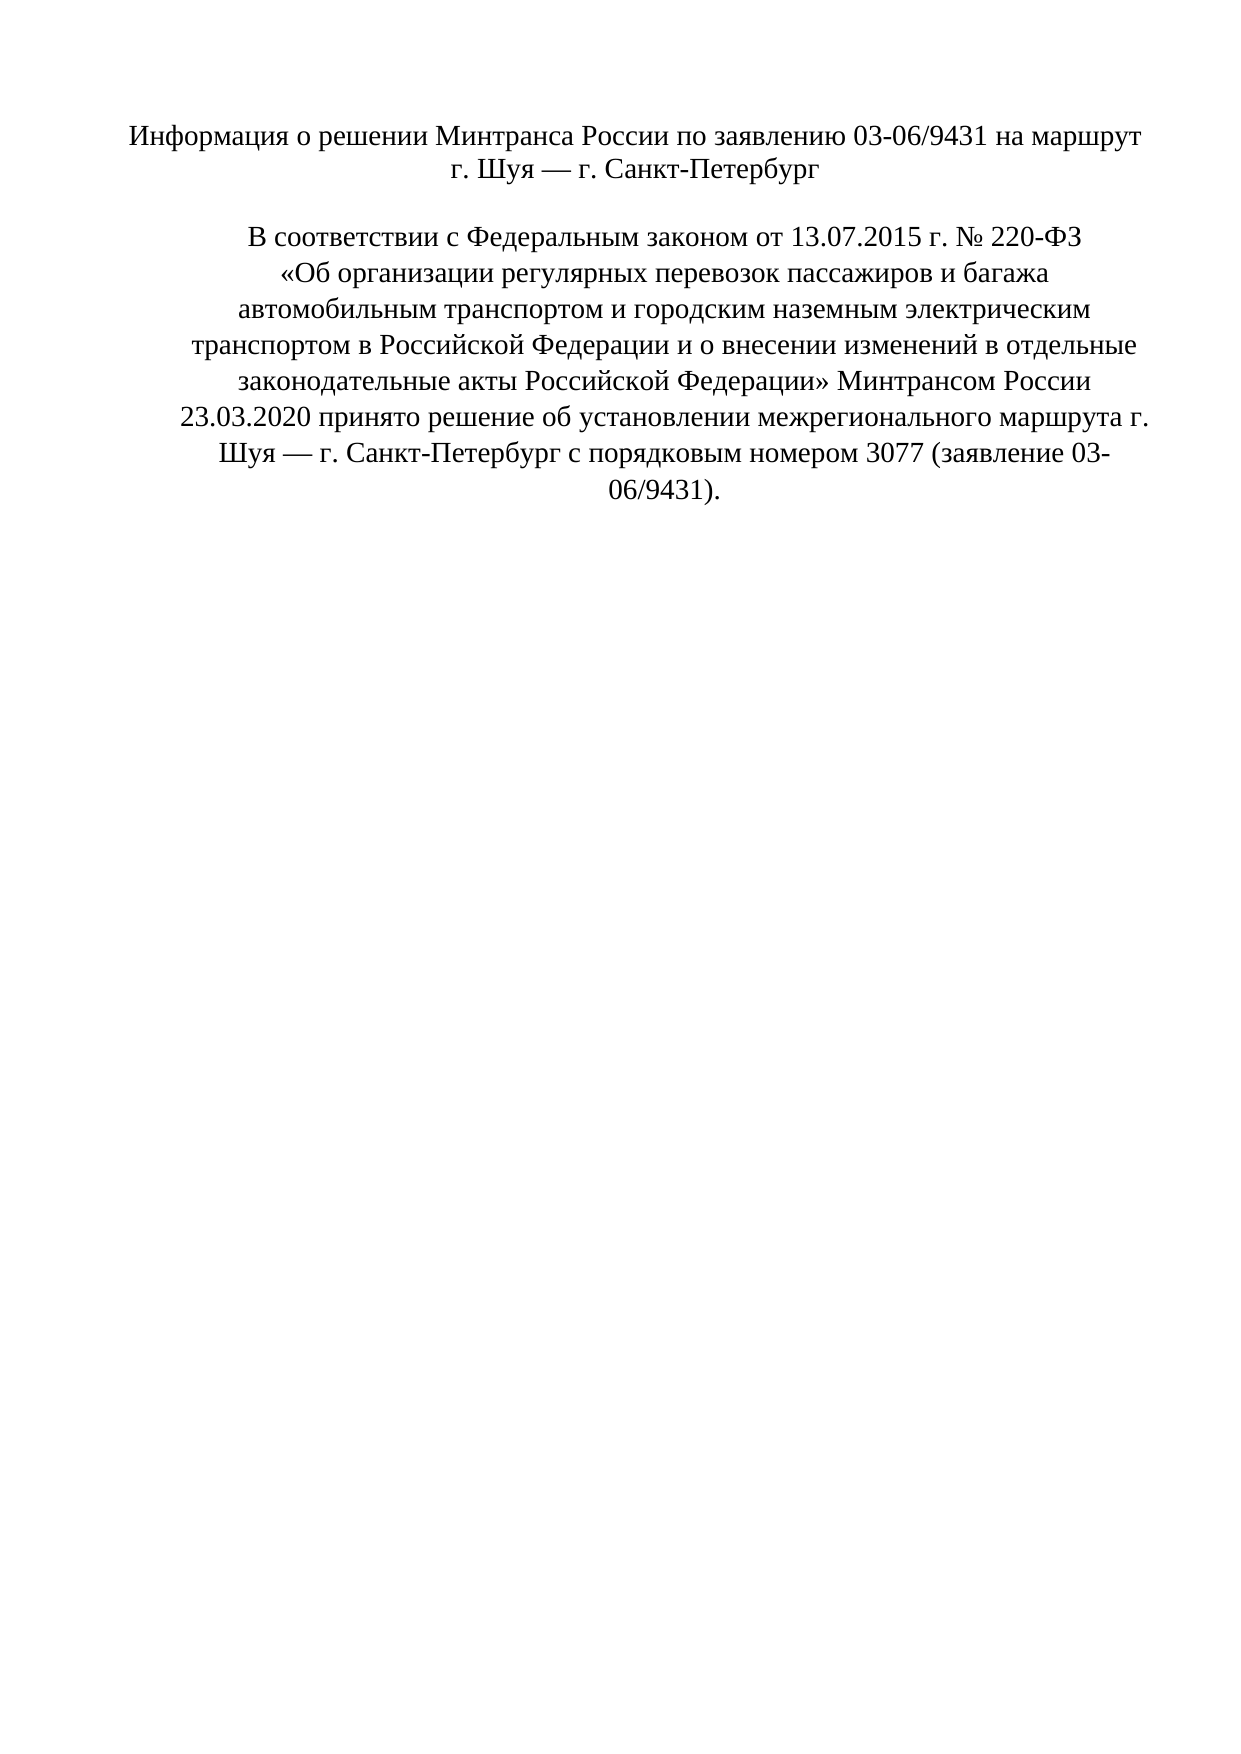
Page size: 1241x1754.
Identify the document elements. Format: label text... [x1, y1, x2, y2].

text В соответствии с Федеральным законом от 13.07.2015 г. № 220-ФЗ «Об организации регулярных перевозок пассажиров и багажа автомобильным транспортом и городским наземным электрическим транспортом в Российской Федерации и о внесении изменений в отдельные законодательные акты Российской Федерации» Минтрансом России 23.03.2020 принято решение об установлении межрегионального маршрута г. Шуя — г. Санкт-Петербург с порядковым номером 3077 (заявление 03-06/9431). [177, 219, 1152, 505]
text Информация о решении Минтранса России по заявлению 03-06/9431 на маршрут г. Шуя — г. Санкт-Петербург [118, 118, 1152, 185]
